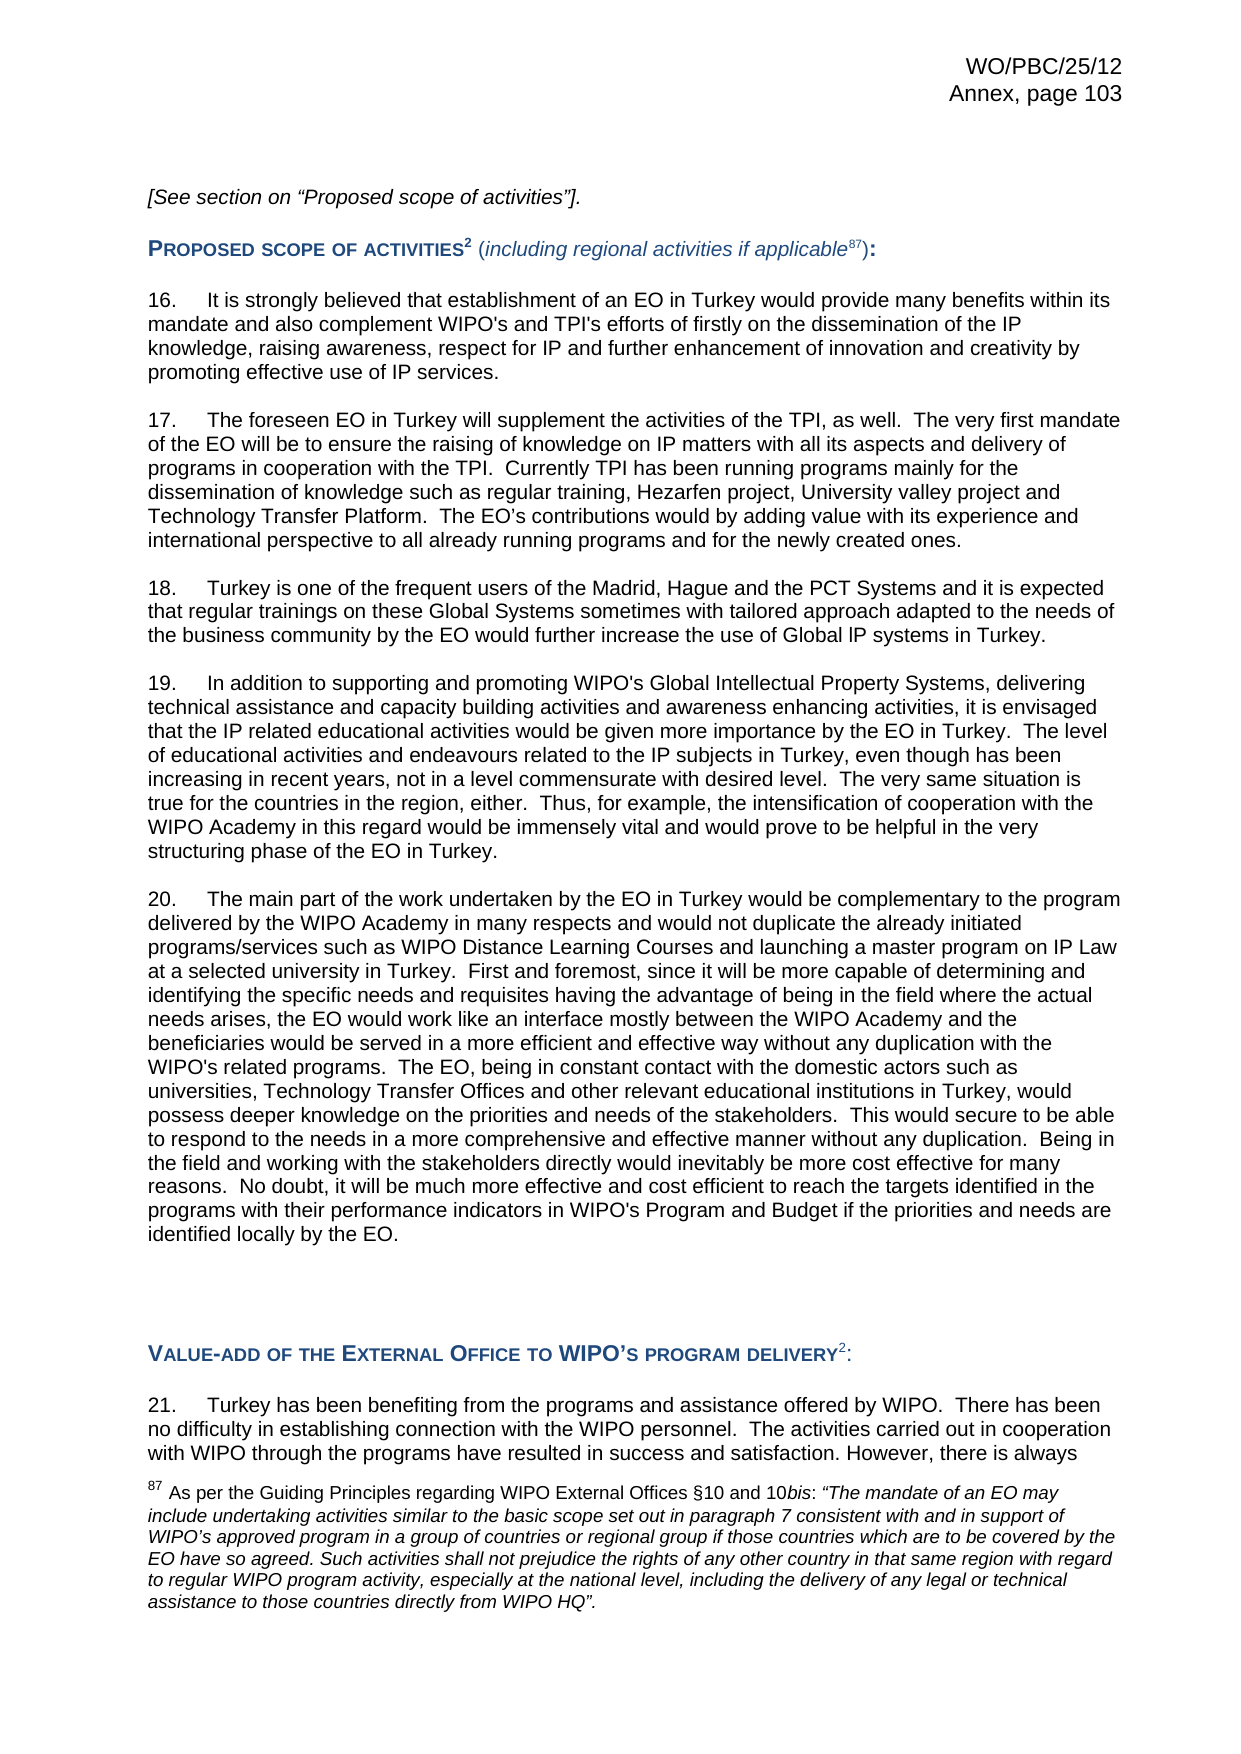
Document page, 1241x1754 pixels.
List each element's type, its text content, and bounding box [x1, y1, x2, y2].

list The foreseen EO in Turkey will supplement the activities of the TPI, as well. The very first mandate of the EO will be to ensure the raising of knowledge on IP matters with all its aspects and delivery of programs in cooperation with the TPI. Currently TPI has been running programs mainly for the dissemination of knowledge such as regular training, Hezarfen project, University valley project and Technology Transfer Platform. The EO’s contributions would by adding value with its experience and international perspective to all already running programs and for the newly created ones. [148, 408, 1122, 551]
text [See section on “Proposed scope of activities”]. [148, 185, 1122, 209]
text Value-add of the External Office to WIPO’s program delivery2: [148, 1340, 1122, 1366]
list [148, 1392, 1122, 1464]
list It is strongly believed that establishment of an EO in Turkey would provide many benefits within its mandate and also complement WIPO's and TPI's efforts of firstly on the dissemination of the IP knowledge, raising awareness, respect for IP and further enhancement of innovation and creativity by promoting effective use of IP services. [148, 288, 1122, 384]
text Proposed scope of activities2 (including regional activities if applicable): [148, 235, 1122, 262]
list The main part of the work undertaken by the EO in Turkey would be complementary to the program delivered by the WIPO Academy in many respects and would not duplicate the already initiated programs/services such as WIPO Distance Learning Courses and launching a master program on IP Law at a selected university in Turkey. First and foremost, since it will be more capable of determining and identifying the specific needs and requisites having the advantage of being in the field where the actual needs arises, the EO would work like an interface mostly between the WIPO Academy and the beneficiaries would be served in a more efficient and effective way without any duplication with the WIPO's related programs. The EO, being in constant contact with the domestic actors such as universities, Technology Transfer Offices and other relevant educational institutions in Turkey, would possess deeper knowledge on the priorities and needs of the stakeholders. This would secure to be able to respond to the needs in a more comprehensive and effective manner without any duplication. Being in the field and working with the stakeholders directly would inevitably be more cost effective for many reasons. No doubt, it will be much more effective and cost efficient to reach the targets identified in the programs with their performance indicators in WIPO's Program and Budget if the priorities and needs are identified locally by the EO. [148, 887, 1122, 1246]
list Turkey is one of the frequent users of the Madrid, Hague and the PCT Systems and it is expected that regular trainings on these Global Systems sometimes with tailored approach adapted to the needs of the business community by the EO would further increase the use of Global lP systems in Turkey. [148, 575, 1122, 647]
list In addition to supporting and promoting WIPO's Global Intellectual Property Systems, delivering technical assistance and capacity building activities and awareness enhancing activities, it is envisaged that the IP related educational activities would be given more importance by the EO in Turkey. The level of educational activities and endeavours related to the IP subjects in Turkey, even though has been increasing in recent years, not in a level commensurate with desired level. The very same situation is true for the countries in the region, either. Thus, for example, the intensification of cooperation with the WIPO Academy in this regard would be immensely vital and would prove to be helpful in the very structuring phase of the EO in Turkey. [148, 671, 1122, 863]
